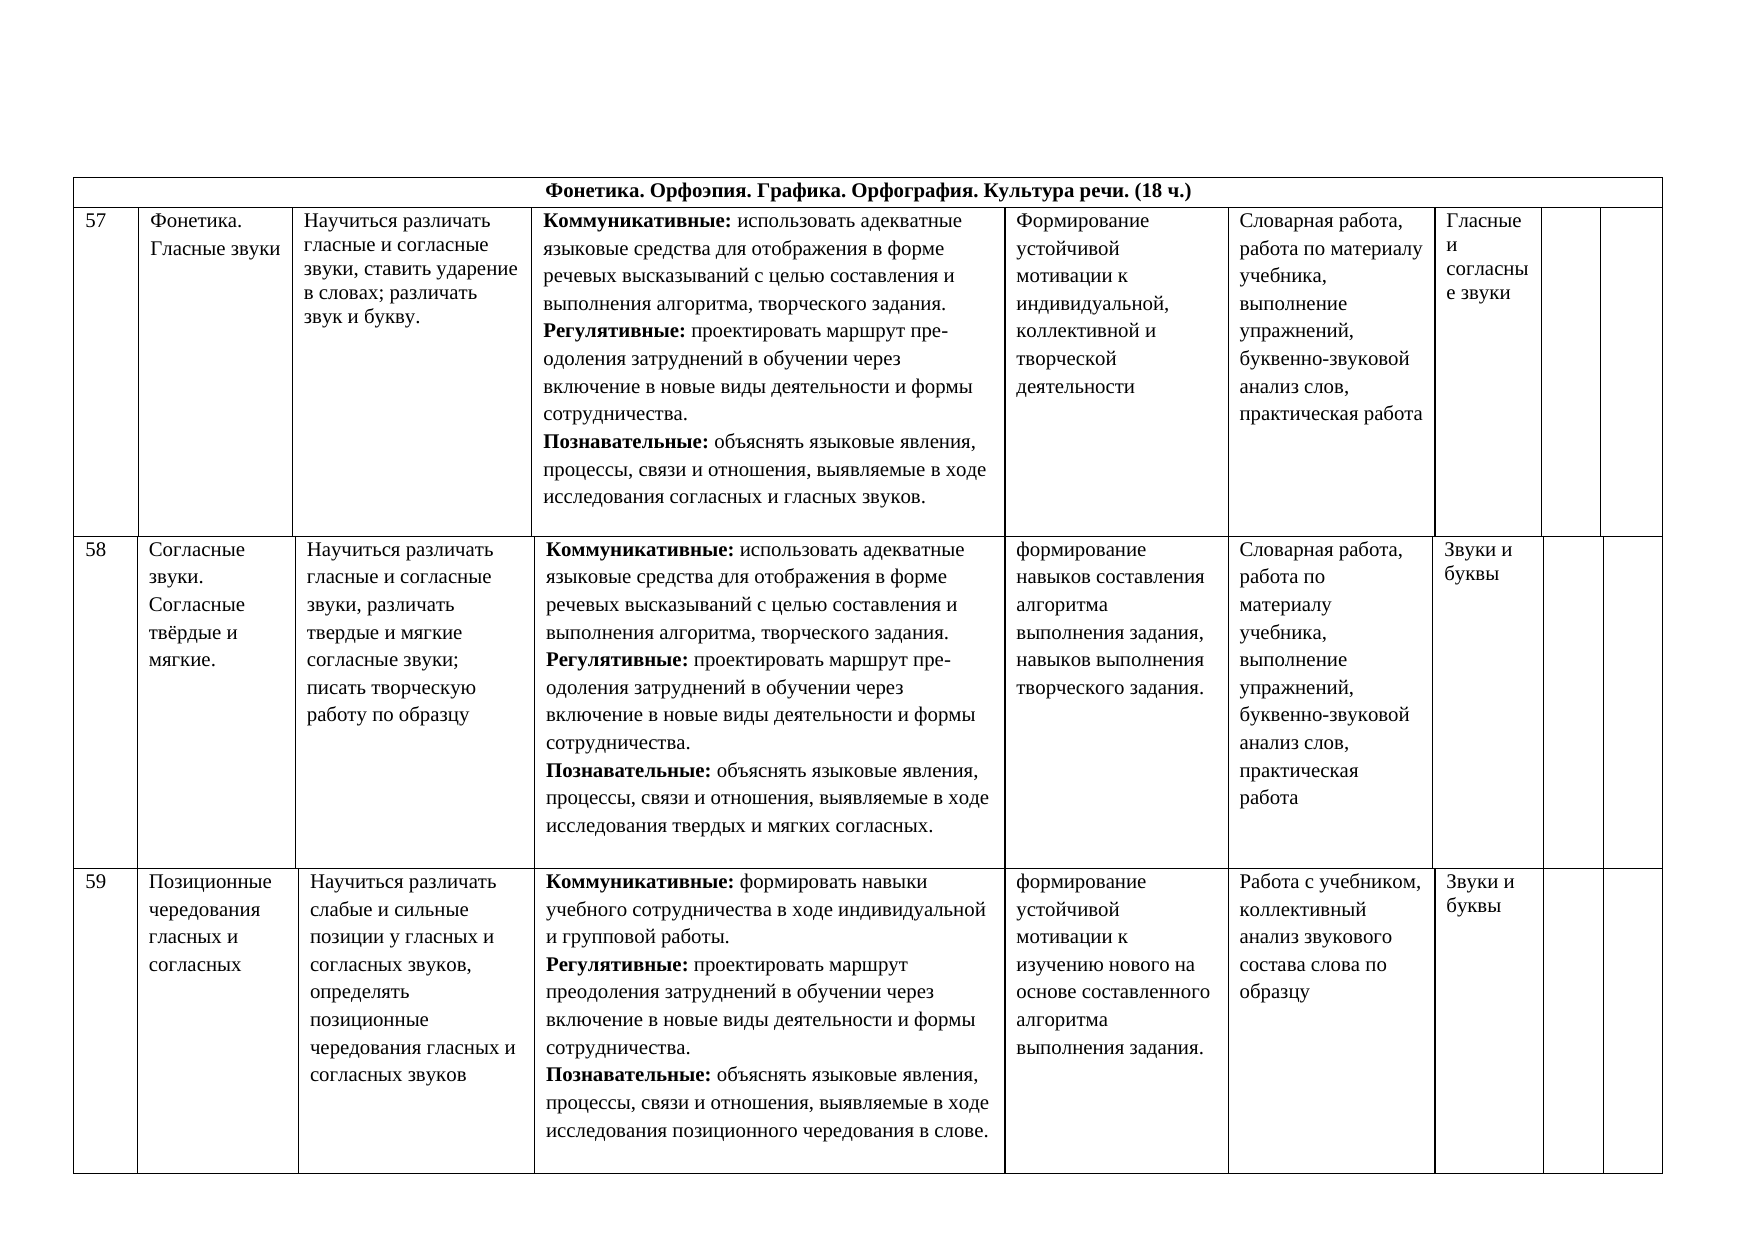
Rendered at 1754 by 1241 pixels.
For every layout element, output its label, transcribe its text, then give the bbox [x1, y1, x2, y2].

table_cell [1542, 208, 1600, 536]
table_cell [1006, 869, 1228, 1173]
table_cell Формирование устойчивой мотивации к индивидуальной, коллективной и творческой деятельности [1006, 208, 1228, 536]
table_cell 57 [74, 208, 138, 536]
table_cell [1544, 537, 1603, 868]
table_cell [1544, 869, 1603, 1173]
table_cell Коммуникативные: использовать адекватные языковые средства для отображения в форме речевых высказываний с целью составления и выполнения алгоритма, творческого задания. Регулятивные: проектировать маршрут пре- одоления затруднений в обучении через включение в новые виды деятельности и формы сотрудничества. Познавательные: объяснять языковые явления, процессы, связи и отношения, выявляемые в ходе исследования согласных и гласных звуков. [532, 208, 1004, 536]
table_cell Научиться различать гласные и согласные звуки, различать твердые и мягкие согласные звуки; писать творческую работу по образцу [296, 537, 534, 868]
table_cell Согласные звуки. Согласные твёрдые и мягкие. [138, 537, 295, 868]
table_cell формирование навыков составления алгоритма выполнения задания, навыков выполнения творческого задания. [1006, 537, 1228, 868]
table_cell Словарная работа, работа по материалу учебника, выполнение упражнений, буквенно-звуковой анализ слов, практическая работа [1229, 537, 1432, 868]
table_cell Коммуникативные: использовать адекватные языковые средства для отображения в форме речевых высказываний с целью составления и выполнения алгоритма, творческого задания. Регулятивные: проектировать маршрут пре- одоления затруднений в обучении через включение в новые виды деятельности и формы сотрудничества. Познавательные: объяснять языковые явления, процессы, связи и отношения, выявляемые в ходе исследования твердых и мягких согласных. [535, 537, 1004, 868]
table_cell [1604, 869, 1662, 1173]
table_cell Фонетика. Гласные звуки [139, 208, 292, 536]
table_cell Звуки и буквы [1433, 537, 1543, 868]
table_cell [1604, 537, 1662, 868]
table_cell Словарная работа, работа по материалу учебника, выполнение упражнений, буквенно-звуковой анализ слов, практическая работа [1229, 208, 1434, 536]
table_cell Научиться различать слабые и сильные позиции у гласных и согласных звуков, определять позиционные чередования гласных и согласных звуков [299, 869, 534, 1173]
table_cell 58 [74, 537, 137, 868]
table_cell Фонетика. Орфоэпия. Графика. Орфография. Культура речи. (18 ч.) [74, 178, 1662, 207]
table_cell Звуки и буквы [1436, 869, 1543, 1173]
table_cell 59 [74, 869, 137, 1173]
table_cell Коммуникативные: формировать навыки учебного сотрудничества в ходе индивидуальной и групповой работы. Регулятивные: проектировать маршрут преодоления затруднений в обучении через включение в новые виды деятельности и формы сотрудничества. Познавательные: объяснять языковые явления, процессы, связи и отношения, выявляемые в ходе исследования позиционного чередования в слове. [535, 869, 1004, 1173]
table_cell Позиционные чередования гласных и согласных [138, 869, 298, 1173]
table_cell Научиться различать гласные и согласные звуки, ставить ударение в словах; различать звук и букву. [293, 208, 531, 536]
table_cell Работа с учебником, коллективный анализ звукового состава слова по образцу [1229, 869, 1434, 1173]
table_cell [1601, 208, 1662, 536]
table_cell Гласные и согласные звуки [1436, 208, 1541, 536]
